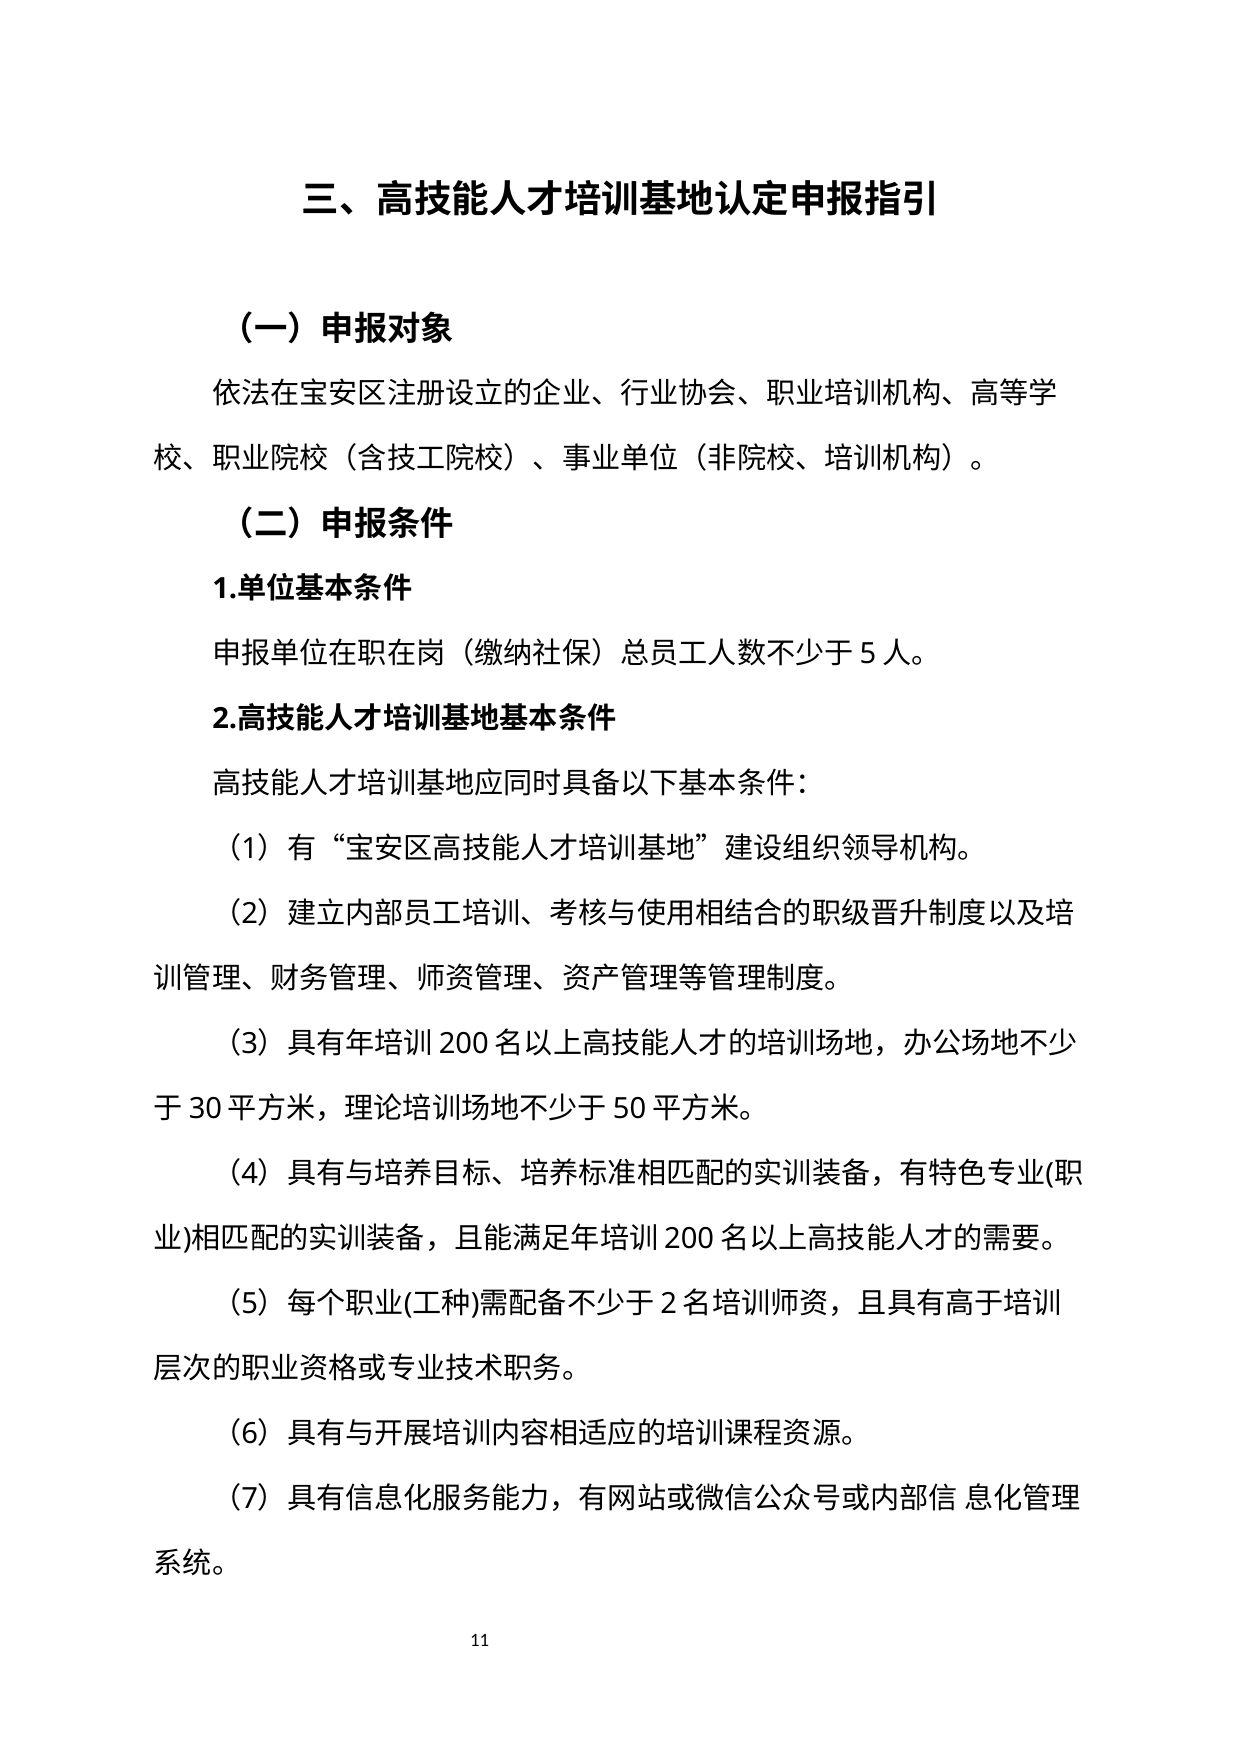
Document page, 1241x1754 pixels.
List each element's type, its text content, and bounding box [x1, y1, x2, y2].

text （2）建立内部员工培训、考核与使用相结合的职级晋升制度以及培训管理、财务管理、师资管理、资产管理等管理制度。 [153, 878, 1087, 1008]
text （5）每个职业(工种)需配备不少于2名培训师资，且具有高于培训层次的职业资格或专业技术职务。 [153, 1268, 1087, 1398]
text 2.高技能人才培训基地基本条件 [153, 683, 1087, 748]
text （二）申报条件 [153, 488, 1087, 553]
text （一）申报对象 [153, 293, 1087, 358]
text 三、高技能人才培训基地认定申报指引 [153, 163, 1087, 228]
text 高技能人才培训基地应同时具备以下基本条件： [153, 748, 1087, 813]
text 1.单位基本条件 [153, 553, 1087, 618]
text （7）具有信息化服务能力，有网站或微信公众号或内部信 息化管理系统。 [153, 1463, 1087, 1593]
text （1）有“宝安区高技能人才培训基地”建设组织领导机构。 [153, 813, 1087, 878]
text （3）具有年培训200名以上高技能人才的培训场地，办公场地不少于30平方米，理论培训场地不少于50平方米。 [153, 1008, 1087, 1138]
text 依法在宝安区注册设立的企业、行业协会、职业培训机构、高等学校、职业院校（含技工院校）、事业单位（非院校、培训机构）。 [153, 358, 1087, 488]
text 申报单位在职在岗（缴纳社保）总员工人数不少于5人。 [153, 618, 1087, 683]
text （6）具有与开展培训内容相适应的培训课程资源。 [153, 1398, 1087, 1463]
text （4）具有与培养目标、培养标准相匹配的实训装备，有特色专业(职业)相匹配的实训装备，且能满足年培训200名以上高技能人才的需要。 [153, 1138, 1087, 1268]
